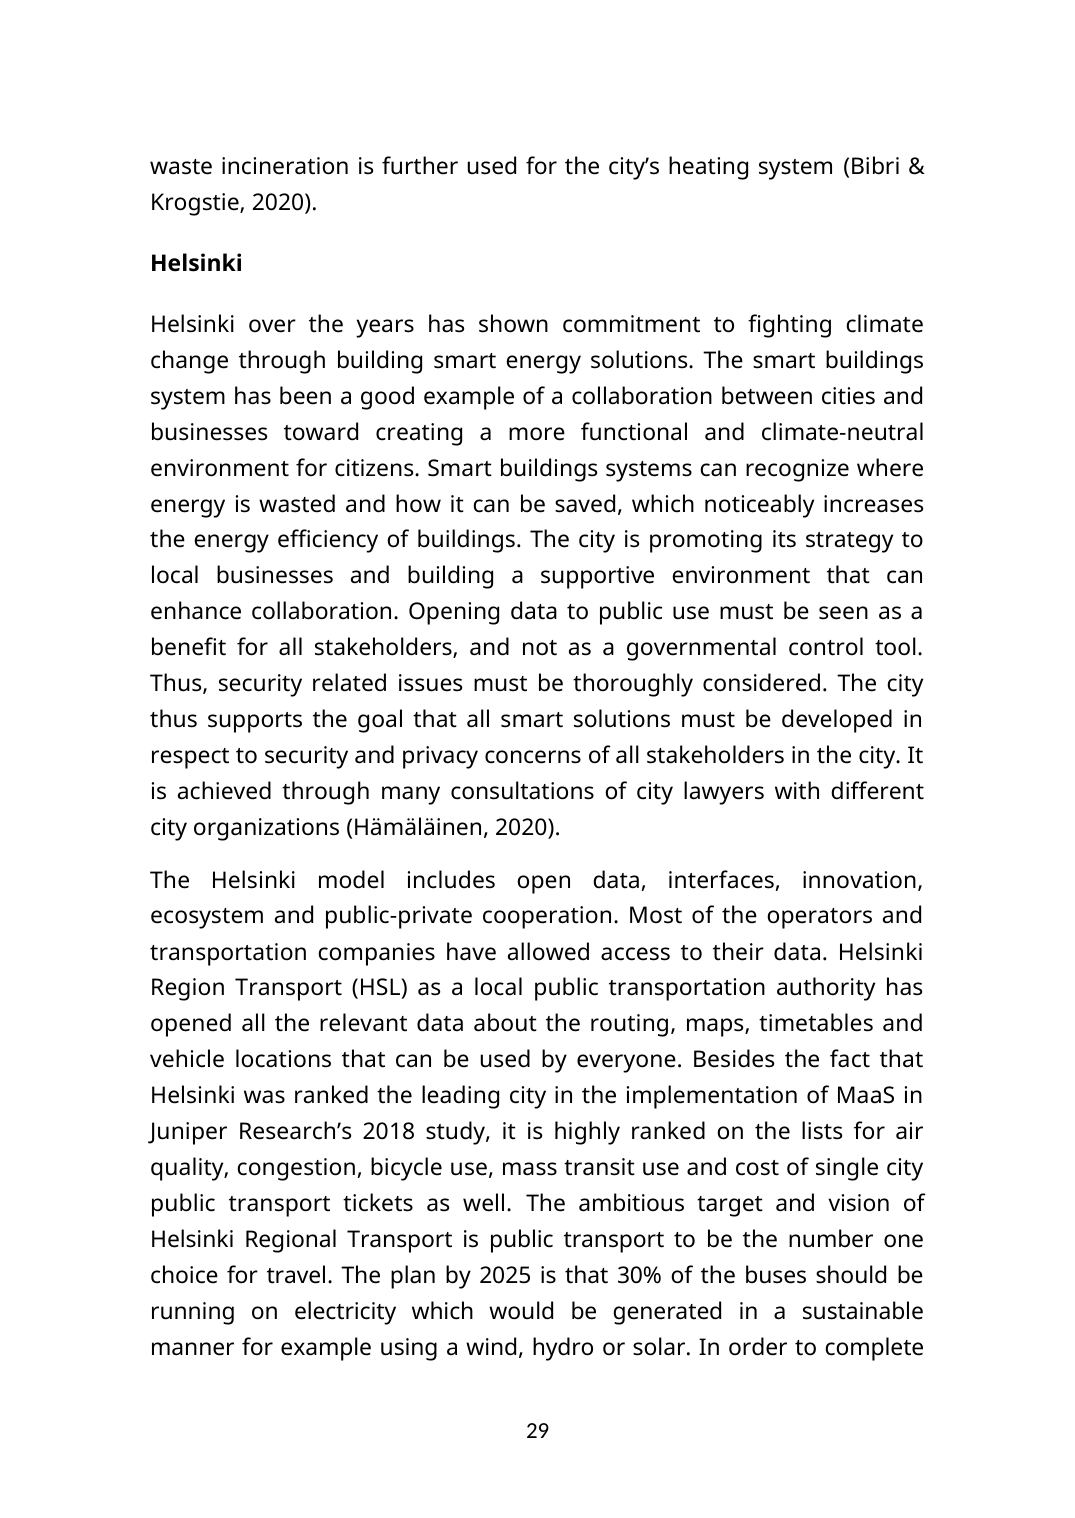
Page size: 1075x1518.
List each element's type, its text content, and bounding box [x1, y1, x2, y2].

text Helsinki over the years has shown commitment to fighting climate change through building smart energy solutions. The smart buildings system has been a good example of a collaboration between cities and businesses toward creating a more functional and climate-neutral environment for citizens. Smart buildings systems can recognize where energy is wasted and how it can be saved, which noticeably increases the energy efficiency of buildings. The city is promoting its strategy to local businesses and building a supportive environment that can enhance collaboration. Opening data to public use must be seen as a benefit for all stakeholders, and not as a governmental control tool. Thus, security related issues must be thoroughly considered. The city thus supports the goal that all smart solutions must be developed in respect to security and privacy concerns of all stakeholders in the city. It is achieved through many consultations of city lawyers with different city organizations (Hämäläinen, 2020). [150, 308, 925, 842]
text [150, 150, 925, 217]
subtitle Helsinki [150, 247, 925, 278]
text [150, 863, 925, 1362]
